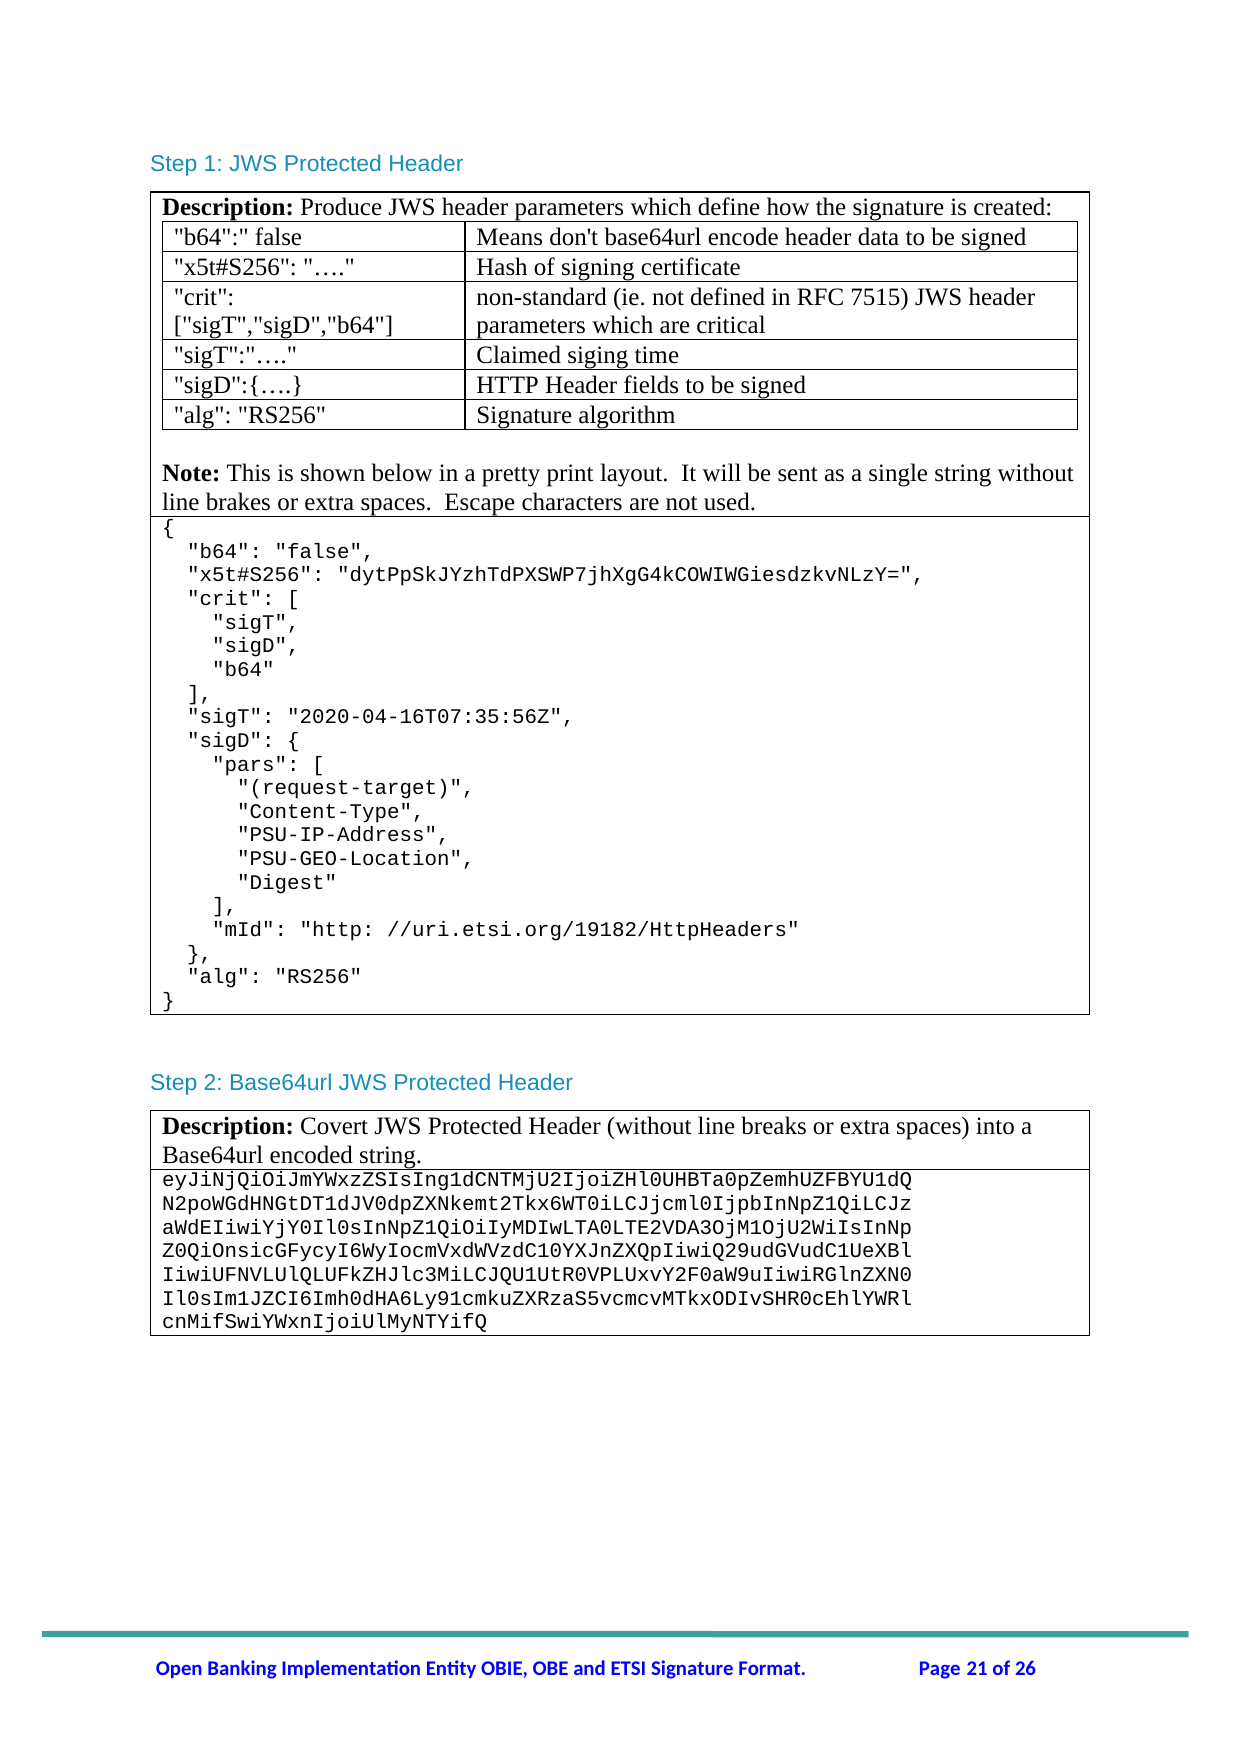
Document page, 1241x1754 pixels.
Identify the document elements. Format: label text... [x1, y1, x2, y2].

table_header Description: Covert JWS Protected Header (without line breaks or extra spaces) into a Base64url encoded string. [151, 1111, 1089, 1168]
table_cell { "b64": "false", "x5t#S256": "dytPpSkJYzhTdPXSWP7jhXgG4kCOWIWGiesdzkvNLzY=", "crit": [ "sigT", "sigD", "b64" ], "sigT": "2020-04-16T07:35:56Z", "sigD": { "pars": [ "(request-target)", "Content-Type", "PSU-IP-Address", "PSU-GEO-Location", "Digest" ], "mId": "http: //uri.etsi.org/19182/HttpHeaders" }, "alg": "RS256" } [151, 517, 1089, 1014]
table_cell eyJiNjQiOiJmYWxzZSIsIng1dCNTMjU2IjoiZHl0UHBTa0pZemhUZFBYU1dQ N2poWGdHNGtDT1dJV0dpZXNkemt2Tkx6WT0iLCJjcml0IjpbInNpZ1QiLCJz aWdEIiwiYjY0Il0sInNpZ1QiOiIyMDIwLTA0LTE2VDA3OjM1OjU2WiIsInNp Z0QiOnsicGFycyI6WyIocmVxdWVzdC10YXJnZXQpIiwiQ29udGVudC1UeXBl IiwiUFNVLUlQLUFkZHJlc3MiLCJQU1UtR0VPLUxvY2F0aW9uIiwiRGlnZXN0 Il0sIm1JZCI6Imh0dHA6Ly91cmkuZXRzaS5vcmcvMTkxODIvSHR0cEhlYWRl cnMifSwiYWxnIjoiUlMyNTYifQ [151, 1170, 1089, 1335]
table_header Description: Produce JWS header parameters which define how the signature is created: Note: This is shown below in a pretty print layout. It will be sent as a single string without line brakes or extra spaces. Escape characters are not used. [151, 193, 1089, 516]
text Step 2: Base64url JWS Protected Header [150, 1068, 1090, 1095]
text Step 1: JWS Protected Header [150, 150, 1090, 176]
